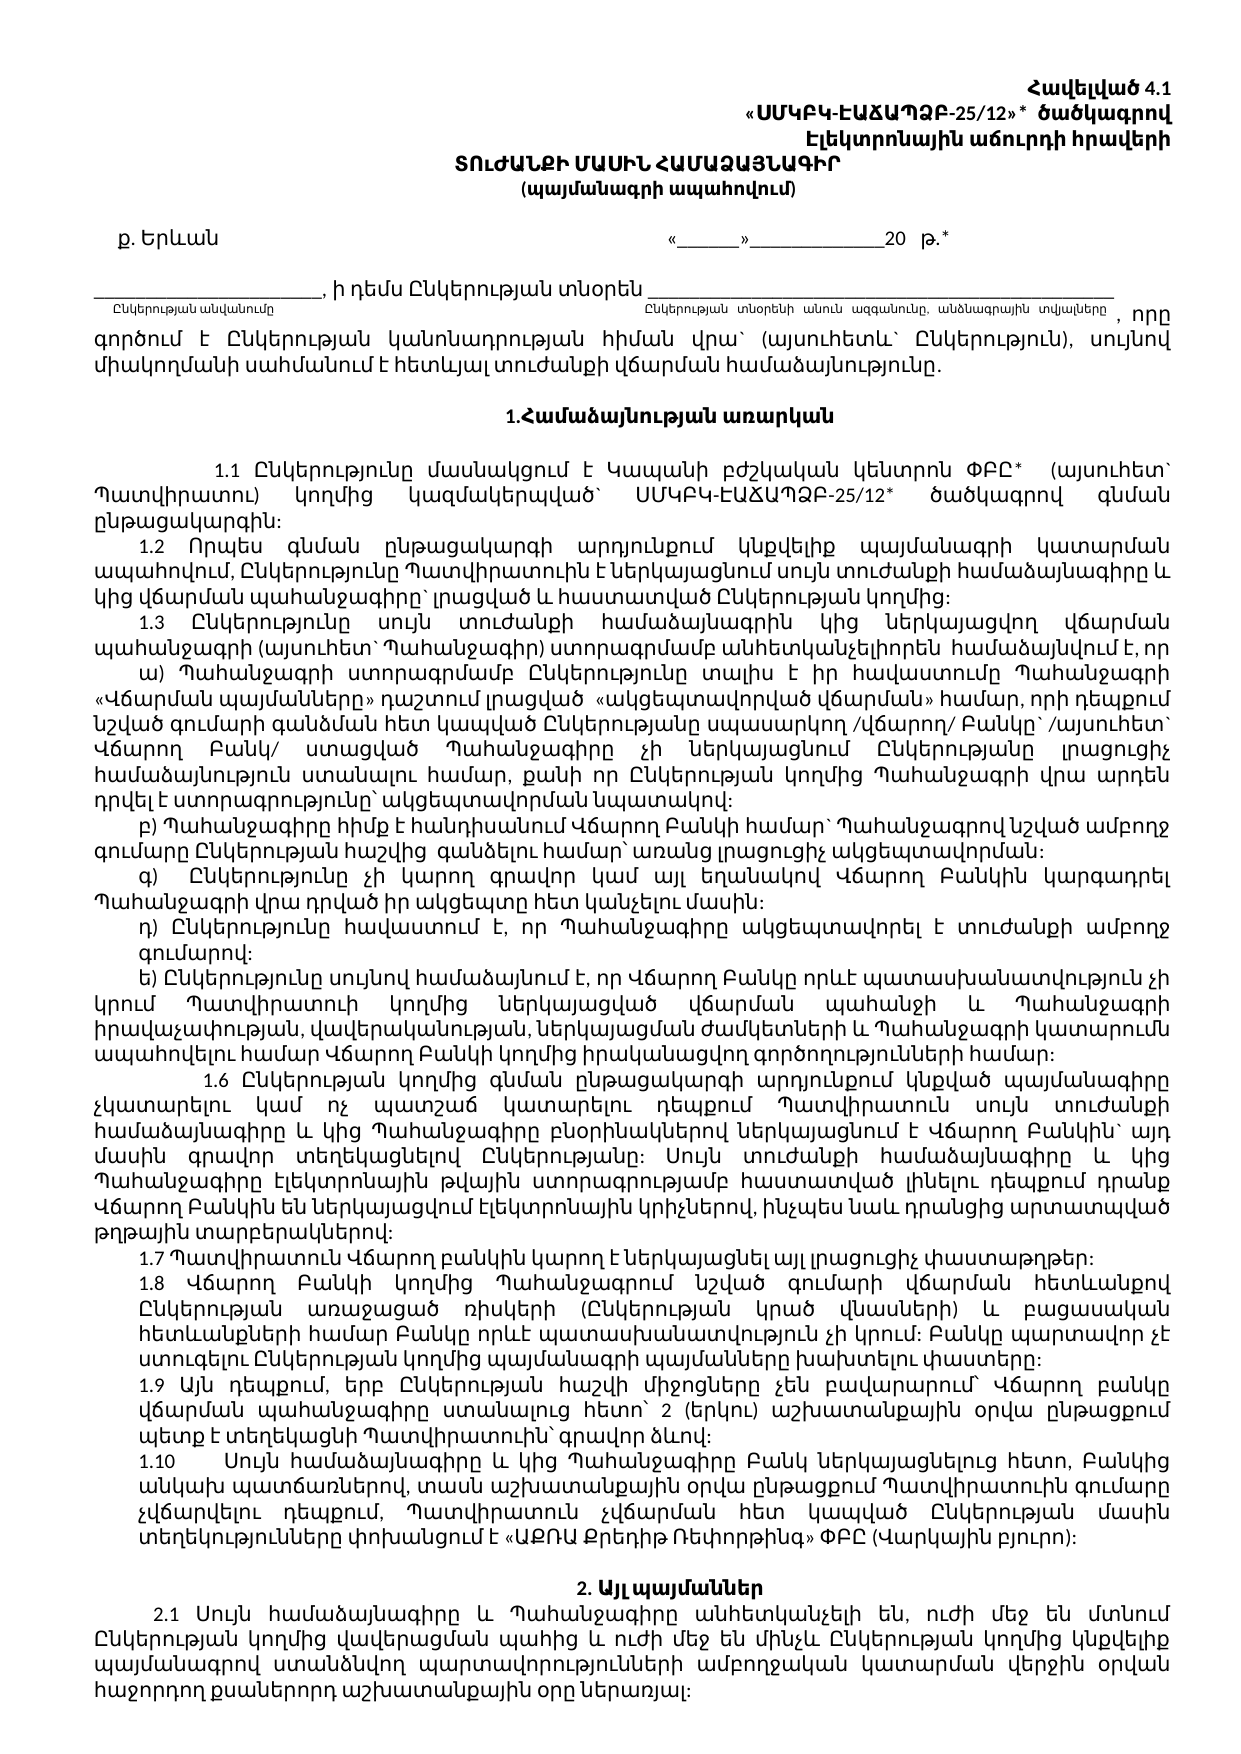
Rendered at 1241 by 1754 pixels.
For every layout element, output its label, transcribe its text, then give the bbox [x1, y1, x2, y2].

text 2.1 Սույն համաձայնագիրը և Պահանջագիրը անհետկանչելի են, ուժի մեջ են մտնում Ընկերության կողմից վավերացման պահից և ուժի մեջ են մինչև Ընկերության կողմից կնքվելիք պայմանագրով ստանձնվող պարտավորությունների ամբողջական կատարման վերջին օրվան հաջորդող քսաներորդ աշխատանքային օրը ներառյալ: [94, 1601, 1171, 1702]
text 1.10 Սույն համաձայնագիրը և կից Պահանջագիրը Բանկ ներկայացնելուց հետո, Բանկից անկախ պատճառներով, տասն աշխատանքային օրվա ընթացքում Պատվիրատուին գումարը չվճարվելու դեպքում, Պատվիրատուն չվճարման հետ կապված Ընկերության մասին տեղեկությունները փոխանցում է «ԱՔՌԱ Քրեդիթ Ռեփորթինգ» ՓԲԸ (Վարկային բյուրո): [138, 1448, 1171, 1550]
text 1.3 Ընկերությունը սույն տուժանքի համաձայնագրին կից ներկայացվող վճարման պահանջագրի (այսուհետ` Պահանջագիր) ստորագրմամբ անհետկանչելիորեն համաձայնվում է, որ [94, 609, 1171, 660]
text Էլեկտրոնային աճուրդի հրավերի [94, 126, 1171, 151]
text 1.Համաձայնության առարկան [169, 403, 1171, 428]
text 2. Այլ պայմաններ [169, 1575, 1171, 1601]
text 1.2 Որպես գնման ընթացակարգի արդյունքում կնքվելիք պայմանագրի կատարման ապահովում, Ընկերությունը Պատվիրատուին է ներկայացնում սույն տուժանքի համաձայնագիրը և կից վճարման պահանջագիրը` լրացված և հաստատված Ընկերության կողմից: [94, 533, 1171, 609]
text «ՍՄԿԲԿ-ԷԱՃԱՊՁԲ-25/12»* ծածկագրով [94, 100, 1171, 126]
text Հավելված 4.1 [94, 75, 1171, 100]
text ե) Ընկերությունը սույնով համաձայնում է, որ Վճարող Բանկը որևէ պատասխանատվություն չի կրում Պատվիրատուի կողմից ներկայացված վճարման պահանջի և Պահանջագրի իրավաչափության, վավերականության, ներկայացման ժամկետների և Պահանջագրի կատարումն ապահովելու համար Վճարող Բանկի կողմից իրականացվող գործողությունների համար: [94, 965, 1171, 1067]
text (պայմանագրի ապահովում) [94, 177, 1171, 199]
text 1.6 Ընկերության կողմից գնման ընթացակարգի արդյունքում կնքված պայմանագիրը չկատարելու կամ ոչ պատշաճ կատարելու դեպքում Պատվիրատուն սույն տուժանքի համաձայնագիրը և կից Պահանջագիրը բնօրինակներով ներկայացնում է Վճարող Բանկին` այդ մասին գրավոր տեղեկացնելով Ընկերությանը: Սույն տուժանքի համաձայնագիրը և կից Պահանջագիրը էլեկտրոնային թվային ստորագրությամբ հաստատված լինելու դեպքում դրանք Վճարող Բանկին են ներկայացվում էլեկտրոնային կրիչներով, ինչպես նաև դրանցից արտատպված թղթային տարբերակներով: [94, 1067, 1171, 1245]
text ______________________, ի դեմս Ընկերության տնօրեն _____________________________________________ [94, 276, 1171, 301]
text գ) Ընկերությունը չի կարող գրավոր կամ այլ եղանակով Վճարող Բանկին կարգադրել Պահանջագրի վրա դրված իր ակցեպտը հետ կանչելու մասին: [94, 864, 1171, 914]
text ՏՈւԺԱՆՔԻ ՄԱՍԻՆ ՀԱՄԱՁԱՅՆԱԳԻՐ [94, 151, 1171, 177]
text 1.9 Այն դեպքում, երբ Ընկերության հաշվի միջոցները չեն բավարարում՝ Վճարող բանկը վճարման պահանջագիրը ստանալուց հետո՝ 2 (երկու) աշխատանքային օրվա ընթացքում պետք է տեղեկացնի Պատվիրատուին՝ գրավոր ձևով: [138, 1372, 1171, 1448]
text դ) Ընկերությունը հավաստում է, որ Պահանջագիրը ակցեպտավորել է տուժանքի ամբողջ գումարով: [138, 914, 1171, 965]
text 1.7 Պատվիրատուն Վճարող բանկին կարող է ներկայացնել այլ լրացուցիչ փաստաթղթեր: [138, 1245, 1171, 1270]
text 1.1 Ընկերությունը մասնակցում է Կապանի բժշկական կենտրոն ՓԲԸ* (այսուհետ` Պատվիրատու) կողմից կազմակերպված` ՍՄԿԲԿ-ԷԱՃԱՊՁԲ-25/12* ծածկագրով գնման ընթացակարգին: [94, 457, 1171, 533]
text Ընկերության անվանումը Ընկերության տնօրենի անուն ազգանունը, անձնագրային տվյալները , որը գործում է Ընկերության կանոնադրության հիման վրա` (այսուհետև` Ընկերություն), սույնով միակողմանի սահմանում է հետևյալ տուժանքի վճարման համաձայնությունը. [94, 301, 1171, 377]
text ք. Երևան «______»_____________20 թ.* [94, 225, 1171, 250]
text բ) Պահանջագիրը հիմք է հանդիսանում Վճարող Բանկի համար` Պահանջագրով նշված ամբողջ գումարը Ընկերության հաշվից գանձելու համար՝ առանց լրացուցիչ ակցեպտավորման: [94, 813, 1171, 864]
text ա) Պահանջագրի ստորագրմամբ Ընկերությունը տալիս է իր հավաստումը Պահանջագրի «Վճարման պայմանները» դաշտում լրացված «ակցեպտավորված վճարման» համար, որի դեպքում նշված գումարի գանձման հետ կապված Ընկերությանը սպասարկող /վճարող/ Բանկը` /այսուհետ` Վճարող Բանկ/ ստացված Պահանջագիրը չի ներկայացնում Ընկերությանը լրացուցիչ համաձայնություն ստանալու համար, քանի որ Ընկերության կողմից Պահանջագրի վրա արդեն դրվել է ստորագրությունը՝ ակցեպտավորման նպատակով: [94, 660, 1171, 813]
text 1.8 Վճարող Բանկի կողմից Պահանջագրում նշված գումարի վճարման հետևանքով Ընկերության առաջացած ռիսկերի (Ընկերության կրած վնասների) և բացասական հետևանքների համար Բանկը որևէ պատասխանատվություն չի կրում: Բանկը պարտավոր չէ ստուգելու Ընկերության կողմից պայմանագրի պայմանները խախտելու փաստերը: [138, 1270, 1171, 1372]
